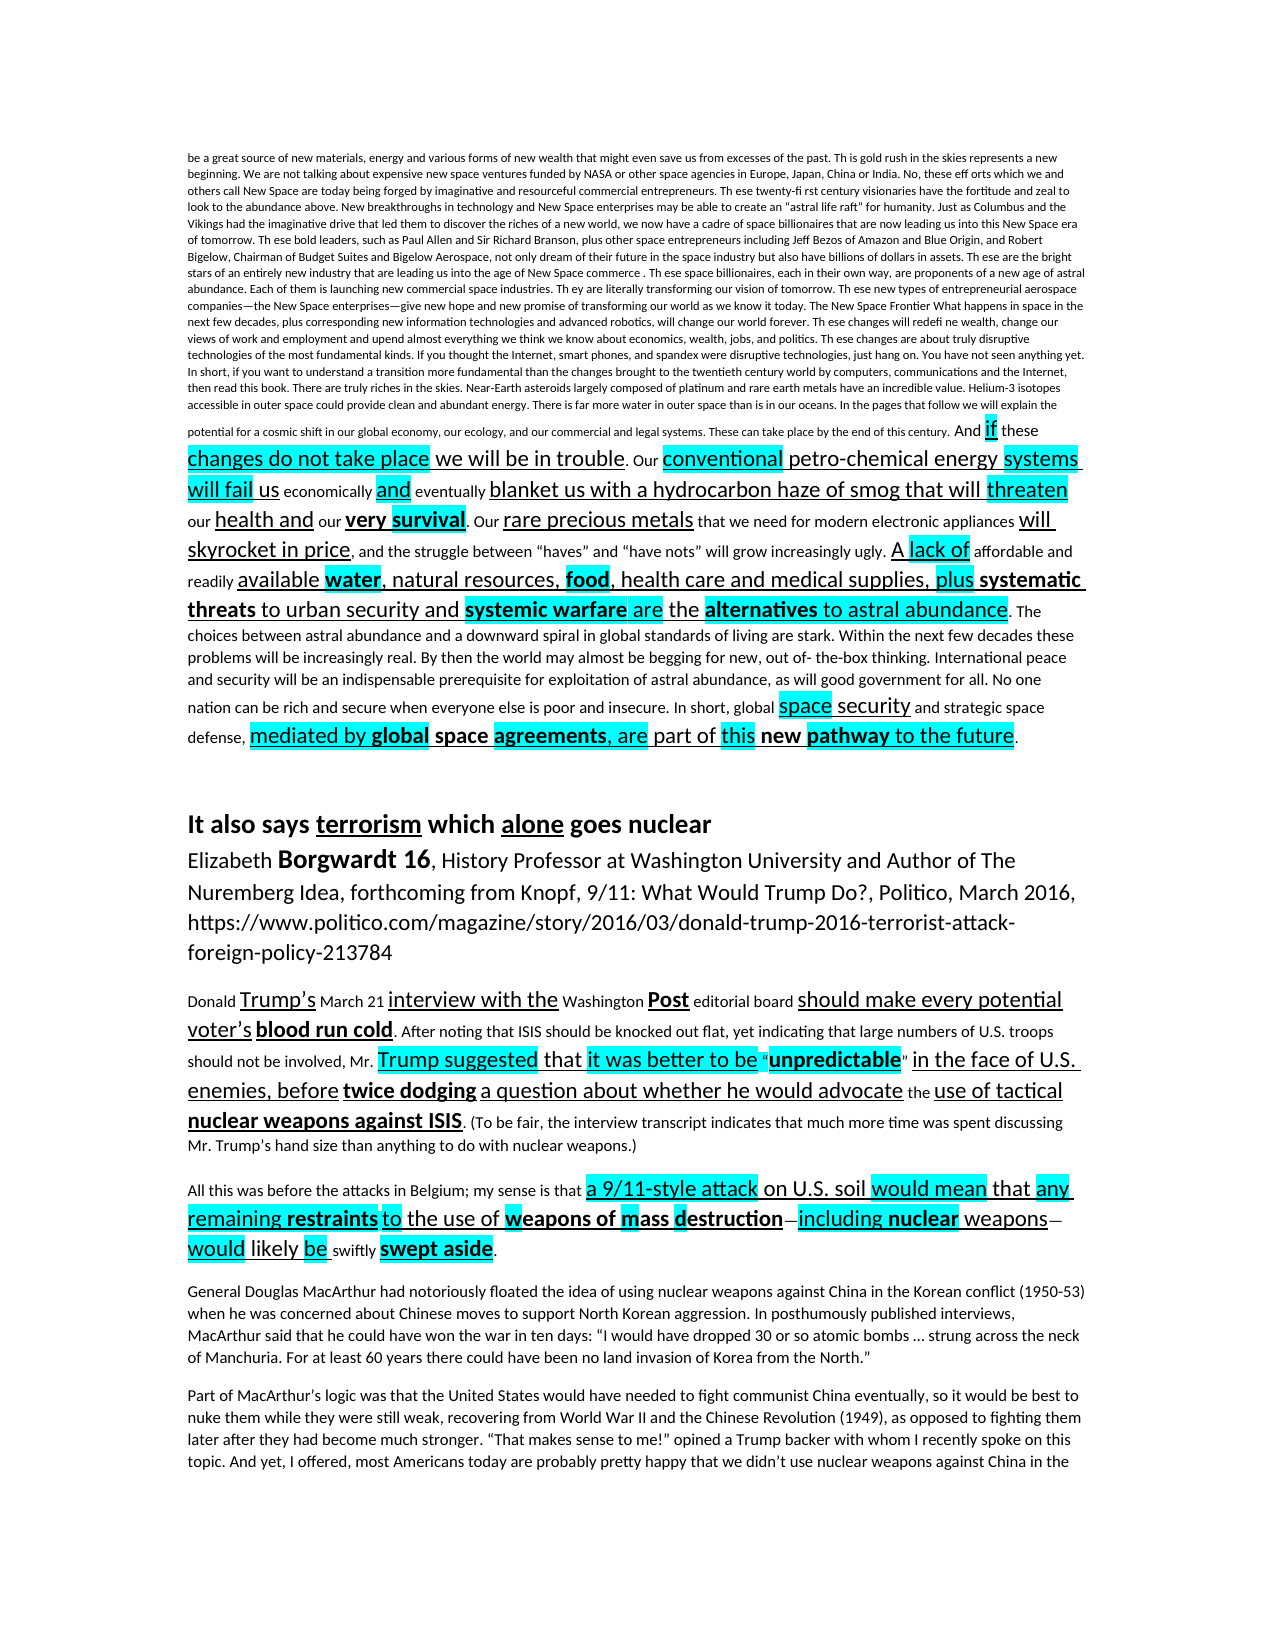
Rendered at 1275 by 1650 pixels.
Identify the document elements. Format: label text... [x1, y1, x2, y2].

text All this was before the attacks in Belgium; my sense is that a 9/11-style attack on U.S. soil would mean that any remaining restraints to the use of weapons of mass destruction—including nuclear weapons—would likely be swiftly swept aside. [187, 1174, 1087, 1263]
text General Douglas MacArthur had notoriously floated the idea of using nuclear weapons against China in the Korean conflict (1950-53) when he was concerned about Chinese moves to support North Korean aggression. In posthumously published interviews, MacArthur said that he could have won the war in ten days: “I would have dropped 30 or so atomic bombs … strung across the neck of Manchuria. For at least 60 years there could have been no land invasion of Korea from the North.” [187, 1281, 1087, 1367]
text Donald Trump’s March 21 interview with the Washington Post editorial board should make every potential voter’s blood run cold. After noting that ISIS should be knocked out flat, yet indicating that large numbers of U.S. troops should not be involved, Mr. Trump suggested that it was better to be “unpredictable” in the face of U.S. enemies, before twice dodging a question about whether he would advocate the use of tactical nuclear weapons against ISIS. (To be fair, the interview transcript indicates that much more time was spent discussing Mr. Trump’s hand size than anything to do with nuclear weapons.) [187, 985, 1087, 1156]
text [187, 1386, 1087, 1472]
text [187, 150, 1087, 750]
text Elizabeth Borgwardt 16, History Professor at Washington University and Author of The Nuremberg Idea, forthcoming from Knopf, 9/11: What Would Trump Do?, Politico, March 2016, https://www.politico.com/magazine/story/2016/03/donald-trump-2016-terrorist-attack-foreign-policy-213784 [187, 843, 1087, 966]
subtitle It also says terrorism which alone goes nuclear [187, 807, 1087, 840]
